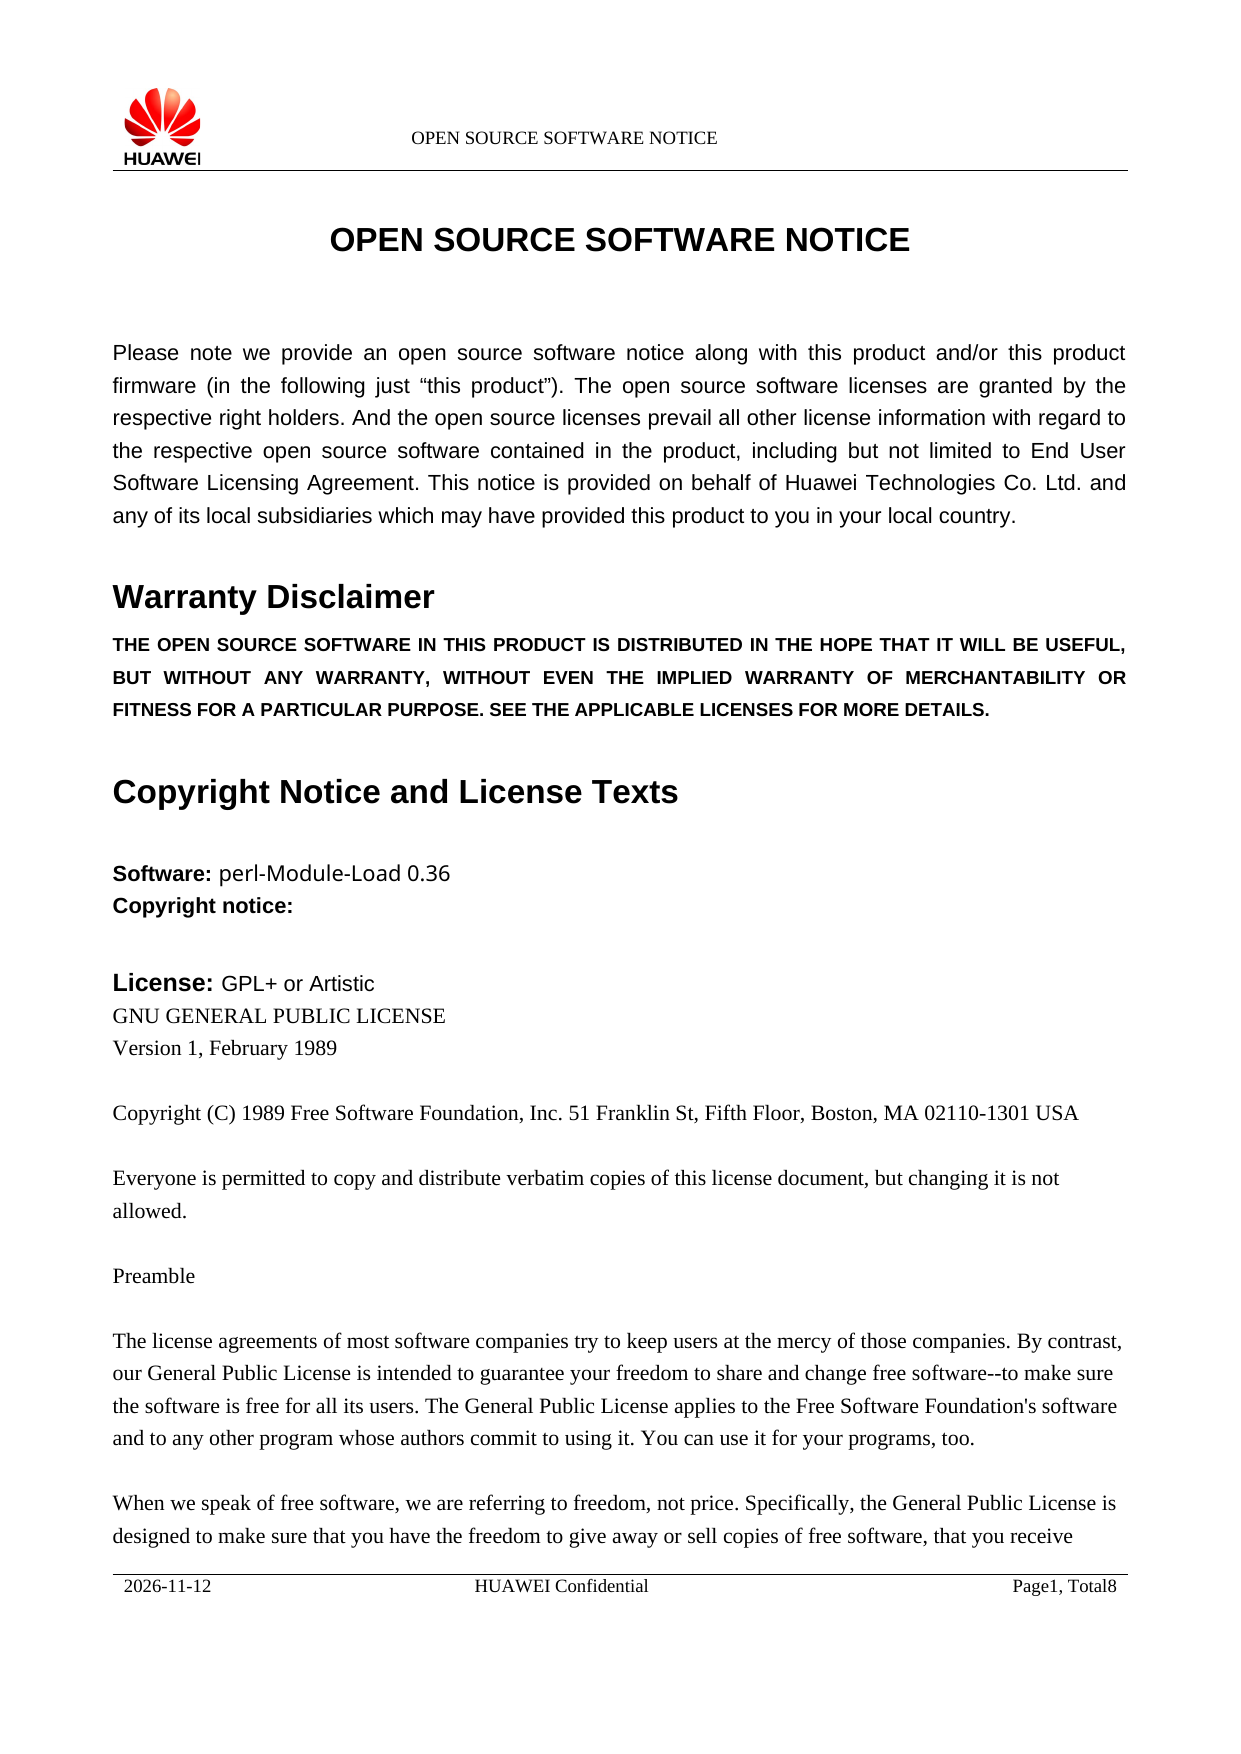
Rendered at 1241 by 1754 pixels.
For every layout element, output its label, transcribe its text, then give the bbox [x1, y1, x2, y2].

text Please note we provide an open source software notice along with this product and/or this product firmware (in the following just “this product”). The open source software licenses are granted by the respective right holders. And the open source licenses prevail all other license information with regard to the respective open source software contained in the product, including but not limited to End User Software Licensing Agreement. This notice is provided on behalf of Huawei Technologies Co. Ltd. and any of its local subsidiaries which may have provided this product to you in your local country. [112, 336, 1128, 531]
text Copyright notice: [112, 889, 1128, 921]
text The open source software in this product is distributed in the hope that it will be useful, but WITHOUT ANY WARRANTY, without even the implied warranty of MERCHANTABILITY or FITNESS FOR A PARTICULAR PURPOSE. See the applicable licenses for more details. [112, 629, 1128, 726]
text OPEN SOURCE SOFTWARE NOTICE [112, 206, 1128, 271]
text Copyright Notice and License Texts [112, 759, 1128, 824]
title Software: perl-Module-Load 0.36 [112, 856, 1128, 889]
picture [124, 88, 201, 165]
text License: GPL+ or Artistic [112, 966, 1128, 999]
text Warranty Disclaimer [112, 564, 1128, 629]
